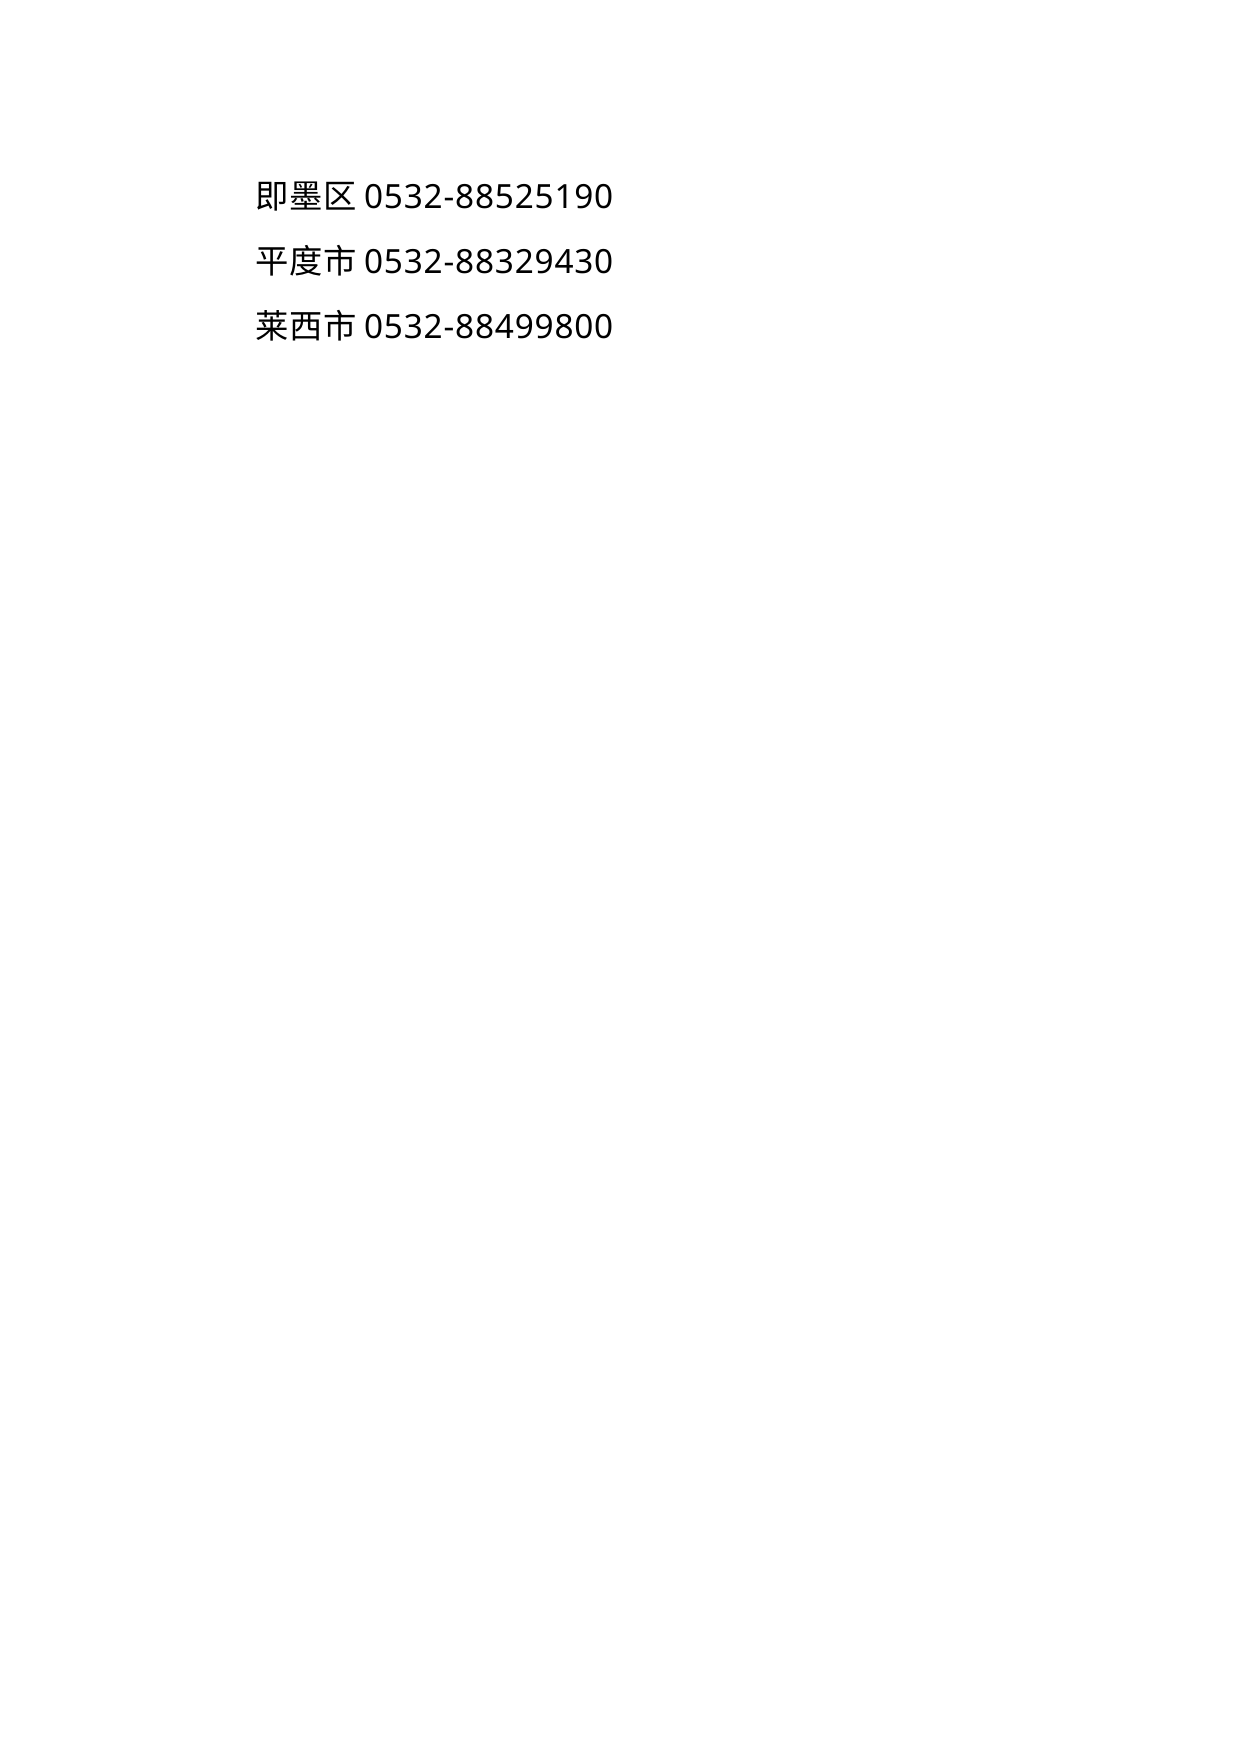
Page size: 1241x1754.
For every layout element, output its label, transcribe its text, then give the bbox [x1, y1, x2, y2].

text 平度市0532-88329430 [187, 227, 1053, 292]
text 即墨区0532-88525190 [187, 162, 1053, 227]
text 莱西市0532-88499800 [187, 292, 1053, 357]
